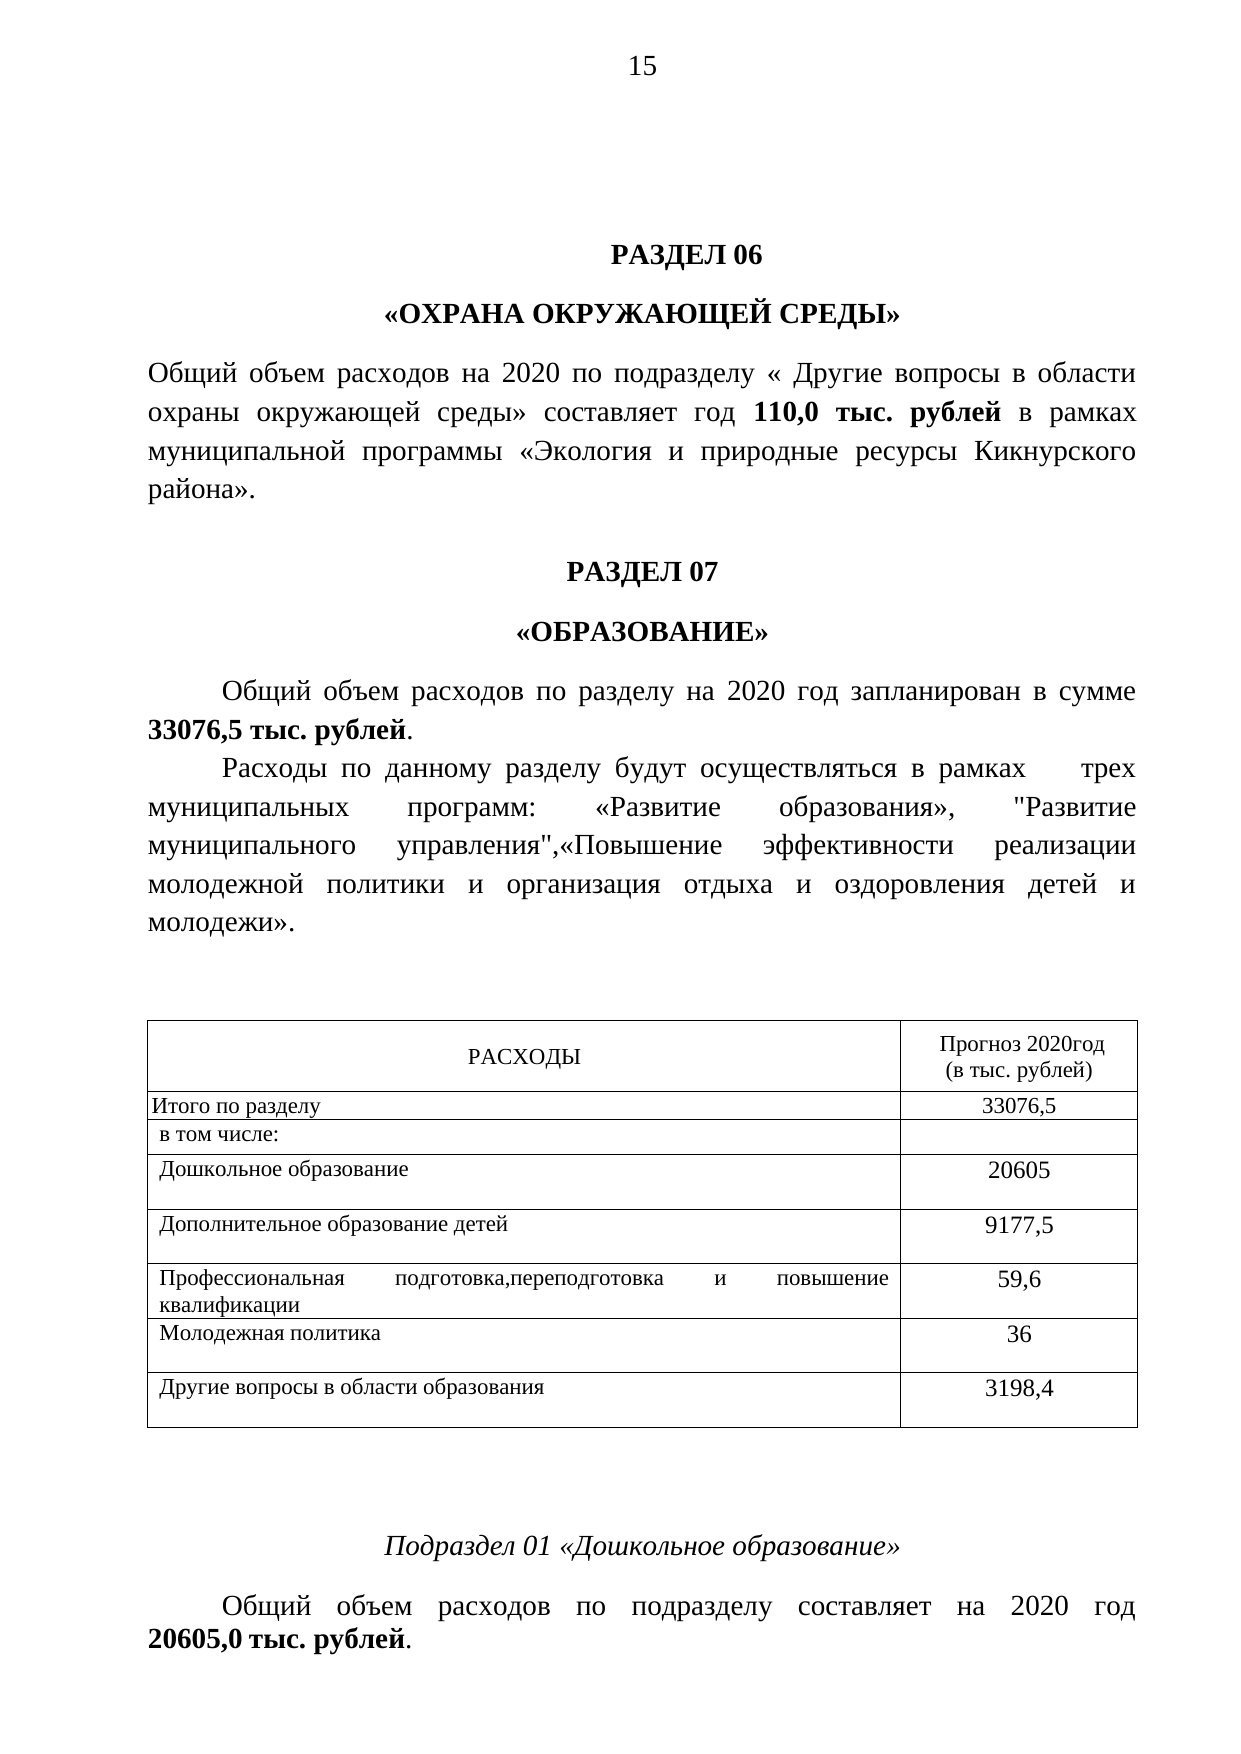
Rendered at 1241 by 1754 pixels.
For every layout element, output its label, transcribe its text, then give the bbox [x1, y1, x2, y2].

table_cell [901, 1120, 1137, 1154]
text Подраздел 01 «Дошкольное образование» [148, 1528, 1137, 1562]
table_cell 3198,4 [901, 1373, 1137, 1427]
text Общий объем расходов по разделу на 2020 год запланирован в сумме 33076,5 тыс. рублей. [148, 673, 1137, 745]
table_cell Другие вопросы в области образования [148, 1373, 900, 1427]
table_cell Итого по разделу [148, 1092, 900, 1119]
table_header РАСХОДЫ [148, 1021, 900, 1091]
table_cell в том числе: [148, 1120, 900, 1154]
table_cell Молодежная политика [148, 1319, 900, 1372]
text Раздел 06 [148, 237, 1137, 270]
text «Охрана окружающей среды» [148, 296, 1137, 330]
text «Образование» [148, 614, 1137, 647]
table_header Прогноз 2020год (в тыс. рублей) [901, 1021, 1137, 1091]
table_cell 9177,5 [901, 1210, 1137, 1263]
text Общий объем расходов на 2020 по подразделу « Другие вопросы в области охраны окружающей среды» составляет год 110,0 тыс. рублей в рамках муниципальной программы «Экология и природные ресурсы Кикнурского района». [148, 356, 1137, 505]
table_cell 33076,5 [901, 1092, 1137, 1119]
text Расходы по данному разделу будут осуществляться в рамках трех муниципальных программ: «Развитие образования», "Развитие муниципального управления",«Повышение эффективности реализации молодежной политики и организация отдыха и оздоровления детей и молодежи». [148, 750, 1137, 938]
table_cell Дошкольное образование [148, 1155, 900, 1209]
table_cell 36 [901, 1319, 1137, 1372]
text Общий объем расходов по подразделу составляет на 2020 год 20605,0 тыс. рублей. [148, 1588, 1137, 1655]
table_cell 59,6 [901, 1264, 1137, 1318]
table_cell 20605 [901, 1155, 1137, 1209]
text Раздел 07 [148, 554, 1137, 588]
table_cell Дополнительное образование детей [148, 1210, 900, 1263]
table_cell Профессиональная подготовка,переподготовка и повышение квалификации [148, 1264, 900, 1318]
